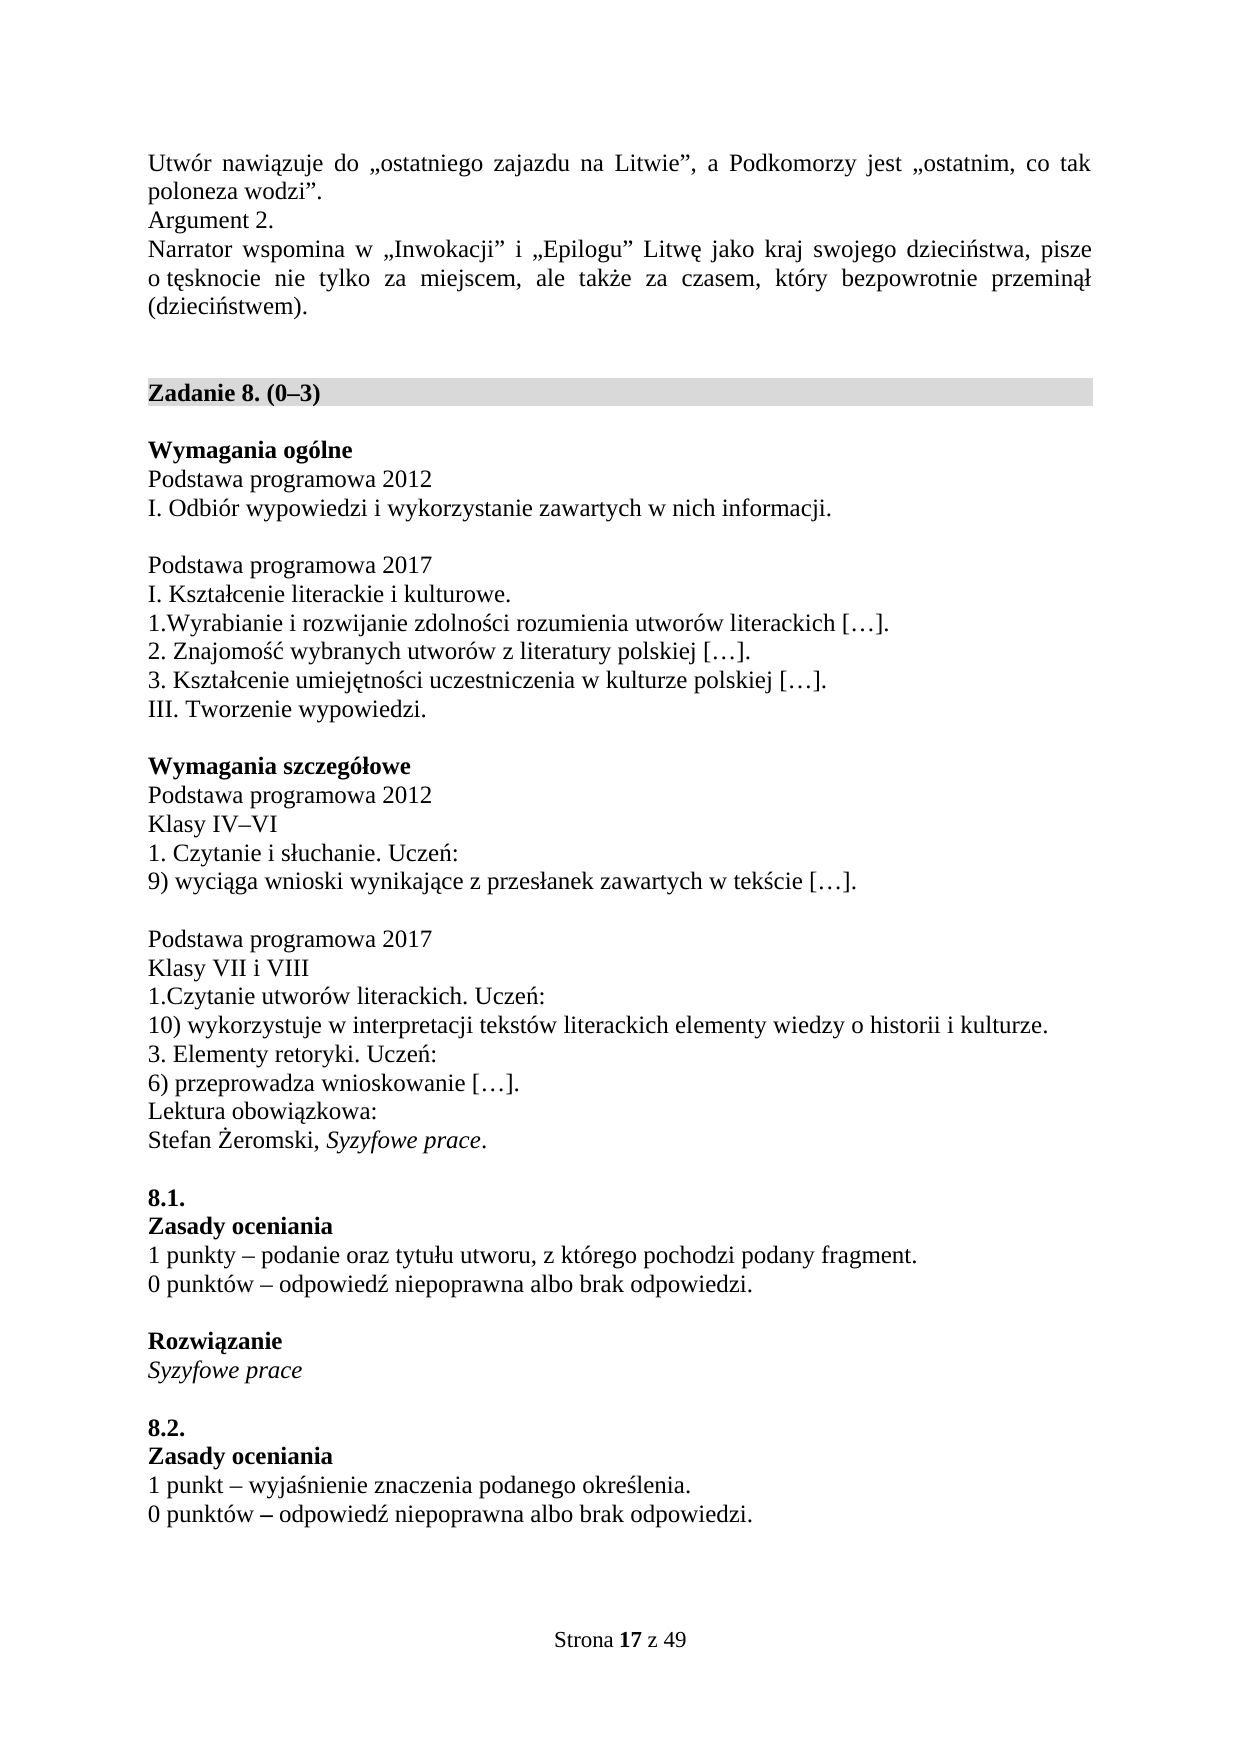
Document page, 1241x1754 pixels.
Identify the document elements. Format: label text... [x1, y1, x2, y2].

text Argument 2. [148, 205, 1093, 234]
text 1. Czytanie i słuchanie. Uczeń: [148, 838, 1093, 866]
text 6) przeprowadza wnioskowanie […]. [148, 1068, 1093, 1096]
text Wymagania szczegółowe [148, 751, 1093, 780]
text Podstawa programowa 2012 [148, 780, 1093, 809]
text Lektura obowiązkowa: [148, 1096, 1093, 1125]
text Zasady oceniania [148, 1211, 1093, 1240]
text 3. Kształcenie umiejętności uczestniczenia w kulturze polskiej […]. [148, 665, 1093, 694]
text Zasady oceniania [148, 1441, 1093, 1470]
text Syzyfowe prace [148, 1355, 1093, 1384]
text 9) wyciąga wnioski wynikające z przesłanek zawartych w tekście […]. [148, 866, 1093, 895]
text Podstawa programowa 2017 [148, 924, 1093, 953]
text 0 punktów – odpowiedź niepoprawna albo brak odpowiedzi. [148, 1269, 1093, 1298]
text 2. Znajomość wybranych utworów z literatury polskiej […]. [148, 636, 1093, 665]
text 1.Czytanie utworów literackich. Uczeń: [148, 981, 1093, 1010]
text Klasy IV–VI [148, 809, 1093, 838]
text III. Tworzenie wypowiedzi. [148, 694, 1093, 723]
text Wymagania ogólne [148, 435, 1093, 464]
text Zadanie 8. (0–3) [148, 378, 1093, 406]
text I. Kształcenie literackie i kulturowe. [148, 579, 1093, 608]
text 10) wykorzystuje w interpretacji tekstów literackich elementy wiedzy o historii i kulturze. [148, 1010, 1093, 1039]
text 0 punktów – odpowiedź niepoprawna albo brak odpowiedzi. [148, 1499, 1093, 1528]
text 1.Wyrabianie i rozwijanie zdolności rozumienia utworów literackich […]. [148, 608, 1093, 636]
text Stefan Żeromski, Syzyfowe prace. [148, 1125, 1093, 1154]
text I. Odbiór wypowiedzi i wykorzystanie zawartych w nich informacji. [148, 493, 1093, 521]
text Podstawa programowa 2017 [148, 550, 1093, 579]
text 8.2. [148, 1413, 1093, 1441]
text Utwór nawiązuje do „ostatniego zajazdu na Litwie”, a Podkomorzy jest „ostatnim, co tak poloneza wodzi”. [148, 148, 1093, 205]
text 8.1. [148, 1183, 1093, 1211]
text 1 punkt – wyjaśnienie znaczenia podanego określenia. [148, 1470, 1093, 1499]
text Podstawa programowa 2012 [148, 464, 1093, 493]
text 1 punkty – podanie oraz tytułu utworu, z którego pochodzi podany fragment. [148, 1240, 1093, 1269]
text Rozwiązanie [148, 1326, 1093, 1355]
text Narrator wspomina w „Inwokacji” i „Epilogu” Litwę jako kraj swojego dzieciństwa, pisze o tęsknocie nie tylko za miejscem, ale także za czasem, który bezpowrotnie przeminął (dzieciństwem). [148, 234, 1093, 320]
text 3. Elementy retoryki. Uczeń: [148, 1039, 1093, 1068]
text Klasy VII i VIII [148, 953, 1093, 981]
